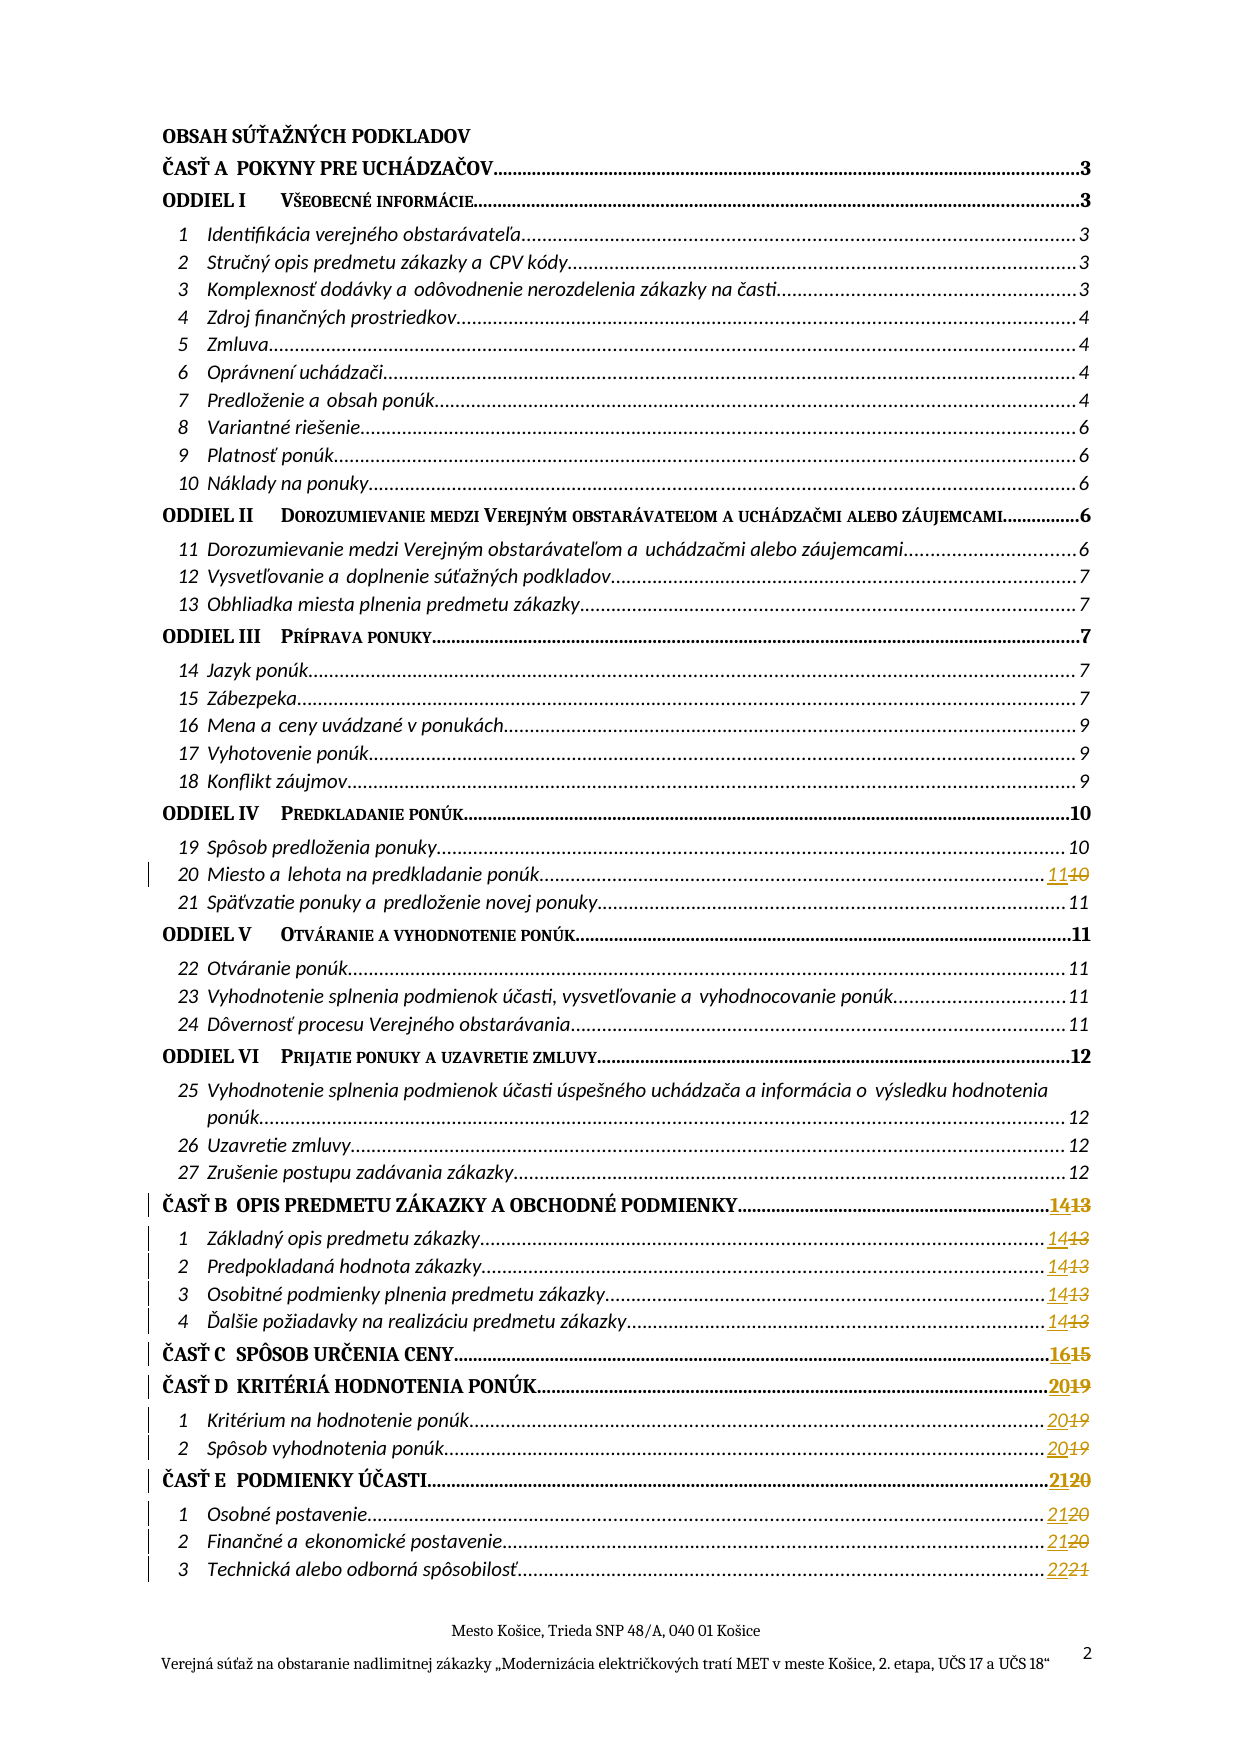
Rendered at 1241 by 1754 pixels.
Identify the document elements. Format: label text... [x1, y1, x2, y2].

text 1 Kritérium na hodnotenie ponúk [177, 1407, 1093, 1432]
text 11 Dorozumievanie medzi Verejným obstarávateľom a uchádzačmi alebo záujemcami 6 [177, 536, 1093, 561]
text 3 Technická alebo odborná spôsobilosť [177, 1556, 1093, 1582]
text 9 Platnosť ponúk 6 [177, 442, 1093, 467]
text 23 Vyhodnotenie splnenia podmienok účasti, vysvetľovanie a vyhodnocovanie ponúk 11 [177, 983, 1093, 1008]
text 7 Predloženie a obsah ponúk 4 [177, 387, 1093, 412]
text 15 Zábezpeka 7 [177, 685, 1093, 710]
text 2 Stručný opis predmetu zákazky a CPV kódy 3 [177, 249, 1093, 274]
text 17 Vyhotovenie ponúk 9 [177, 740, 1093, 766]
text ČASŤ D Kritériá hodnotenia ponúk [162, 1375, 1093, 1399]
text 4 Zdroj finančných prostriedkov 4 [177, 304, 1093, 329]
text 14 Jazyk ponúk 7 [177, 657, 1093, 683]
text 22 Otváranie ponúk 11 [177, 956, 1093, 981]
text ČASŤ A Pokyny pre uchádzačov 3 [162, 156, 1093, 180]
text 1 Identifikácia verejného obstarávateľa 3 [177, 221, 1093, 247]
text 8 Variantné riešenie 6 [177, 414, 1093, 440]
text 6 Oprávnení uchádzači 4 [177, 359, 1093, 385]
text ČASŤ B Opis predmetu zákazky a Obchodné podmienky [162, 1193, 1093, 1217]
text 2 Predpokladaná hodnota zákazky [177, 1253, 1093, 1279]
text ODDIEL VI Prijatie ponuky a uzavretie zmluvy 12 [162, 1044, 1093, 1068]
text ODDIEL II Dorozumievanie medzi Verejným obstarávateľom a uchádzačmi alebo záujemcami 6 [162, 503, 1093, 527]
text 18 Konflikt záujmov 9 [177, 768, 1093, 793]
text 2 Finančné a ekonomické postavenie [177, 1528, 1093, 1554]
text ČASŤ C Spôsob určenia ceny [162, 1342, 1093, 1366]
text 10 Náklady na ponuky 6 [177, 470, 1093, 495]
text ODDIEL IV Predkladanie ponúk 10 [162, 802, 1093, 826]
text Obsah súťažných podkladov [162, 124, 1093, 148]
text ODDIEL III Príprava ponuky 7 [162, 625, 1093, 649]
text 2 Spôsob vyhodnotenia ponúk [177, 1435, 1093, 1460]
text 3 Osobitné podmienky plnenia predmetu zákazky [177, 1281, 1093, 1306]
text 5 Zmluva 4 [177, 332, 1093, 357]
text 24 Dôvernosť procesu Verejného obstarávania 11 [177, 1011, 1093, 1036]
text ČASŤ E Podmienky účasti [162, 1468, 1093, 1492]
text 13 Obhliadka miesta plnenia predmetu zákazky 7 [177, 591, 1093, 617]
text ODDIEL V Otváranie a vyhodnotenie ponúk 11 [162, 923, 1093, 947]
text 26 Uzavretie zmluvy 12 [177, 1132, 1093, 1157]
text 20 Miesto a lehota na predkladanie ponúk [177, 862, 1093, 887]
text 16 Mena a ceny uvádzané v ponukách 9 [177, 713, 1093, 738]
text 27 Zrušenie postupu zadávania zákazky 12 [177, 1159, 1093, 1185]
text 1 Osobné postavenie [177, 1501, 1093, 1526]
text 12 Vysvetľovanie a doplnenie súťažných podkladov 7 [177, 563, 1093, 589]
text 19 Spôsob predloženia ponuky 10 [177, 834, 1093, 859]
text 3 Komplexnosť dodávky a odôvodnenie nerozdelenia zákazky na časti 3 [177, 276, 1093, 302]
text 25 Vyhodnotenie splnenia podmienok účasti úspešného uchádzača a informácia o výsledku hodnotenia ponúk 12 [177, 1077, 1093, 1130]
text ODDIEL I Všeobecné informácie 3 [162, 189, 1093, 213]
text 21 Späťvzatie ponuky a predloženie novej ponuky 11 [177, 889, 1093, 915]
text 1 Základný opis predmetu zákazky [177, 1226, 1093, 1251]
text 4 Ďalšie požiadavky na realizáciu predmetu zákazky [177, 1308, 1093, 1334]
